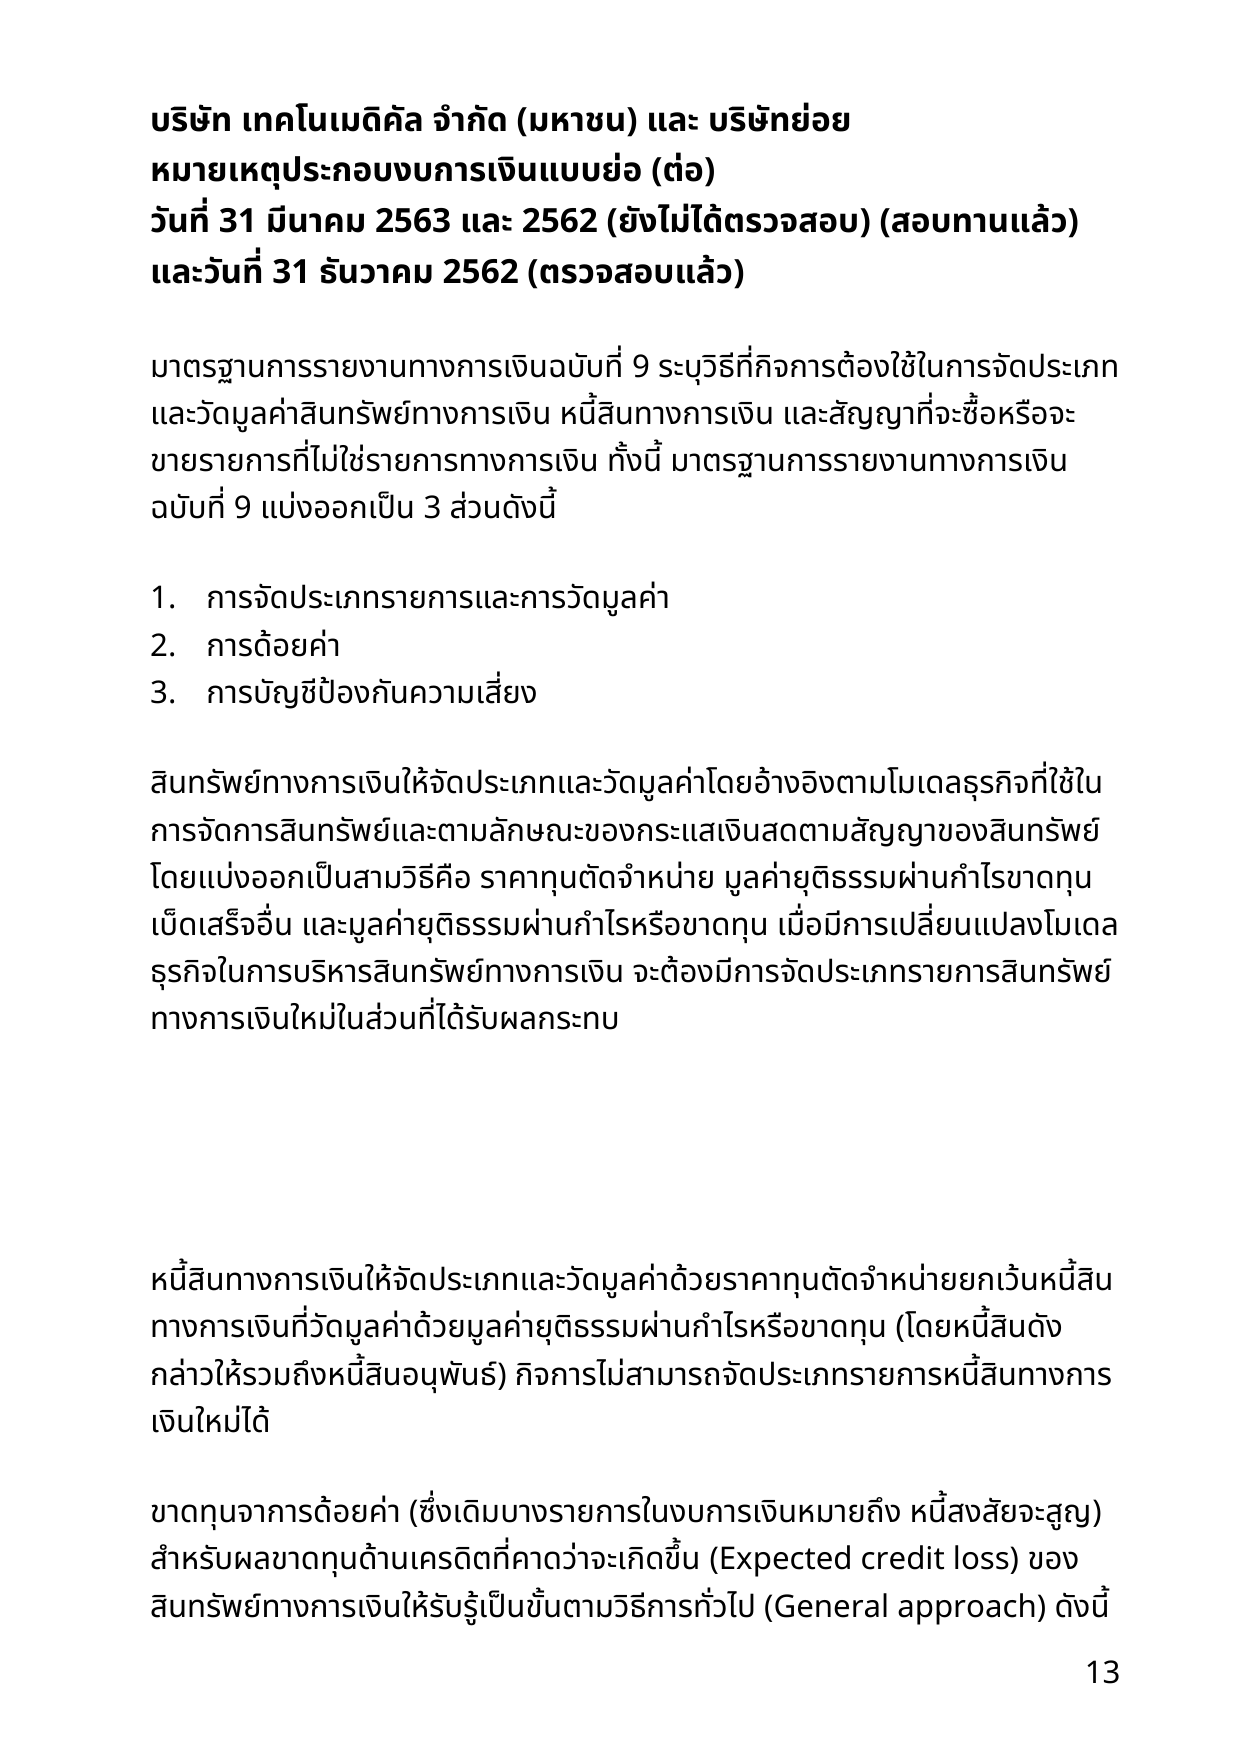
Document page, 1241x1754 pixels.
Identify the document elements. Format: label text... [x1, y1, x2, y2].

text ขาดทุนจาการด้อยค่า (ซึ่งเดิมบางรายการในงบการเงินหมายถึง หนี้สงสัยจะสูญ) สำหรับผลขาดทุนด้านเครดิตที่คาดว่าจะเกิดขึ้น (Expected credit loss) ของสินทรัพย์ทางการเงินให้รับรู้เป็นขั้นตามวิธีการทั่วไป (General approach) ดังนี้ [150, 1489, 1120, 1631]
list การจัดประเภทรายการและการวัดมูลค่า [150, 576, 1120, 623]
list การบัญชีป้องกันความเสี่ยง [150, 671, 1120, 718]
text มาตรฐานการรายงานทางการเงินฉบับที่ 9 ระบุวิธีที่กิจการต้องใช้ในการจัดประเภทและวัดมูลค่าสินทรัพย์ทางการเงิน หนี้สินทางการเงิน และสัญญาที่จะซื้อหรือจะขายรายการที่ไม่ใช่รายการทางการเงิน ทั้งนี้ มาตรฐานการรายงานทางการเงินฉบับที่ 9 แบ่งออกเป็น 3 ส่วนดังนี้ [150, 343, 1120, 533]
text หนี้สินทางการเงินให้จัดประเภทและวัดมูลค่าด้วยราคาทุนตัดจำหน่ายยกเว้นหนี้สินทางการเงินที่วัดมูลค่าด้วยมูลค่ายุติธรรมผ่านกำไรหรือขาดทุน (โดยหนี้สินดังกล่าวให้รวมถึงหนี้สินอนุพันธ์) กิจการไม่สามารถจัดประเภทรายการหนี้สินทางการเงินใหม่ได้ [150, 1257, 1120, 1446]
list การด้อยค่า [150, 623, 1120, 671]
text สินทรัพย์ทางการเงินให้จัดประเภทและวัดมูลค่าโดยอ้างอิงตามโมเดลธุรกิจที่ใช้ในการจัดการสินทรัพย์และตามลักษณะของกระแสเงินสดตามสัญญาของสินทรัพย์โดยแบ่งออกเป็นสามวิธีคือ ราคาทุนตัดจำหน่าย มูลค่ายุติธรรมผ่านกำไรขาดทุนเบ็ดเสร็จอื่น และมูลค่ายุติธรรมผ่านกำไรหรือขาดทุน เมื่อมีการเปลี่ยนแปลงโมเดลธุรกิจในการบริหารสินทรัพย์ทางการเงิน จะต้องมีการจัดประเภทรายการสินทรัพย์ทางการเงินใหม่ในส่วนที่ได้รับผลกระทบ [150, 761, 1120, 1044]
